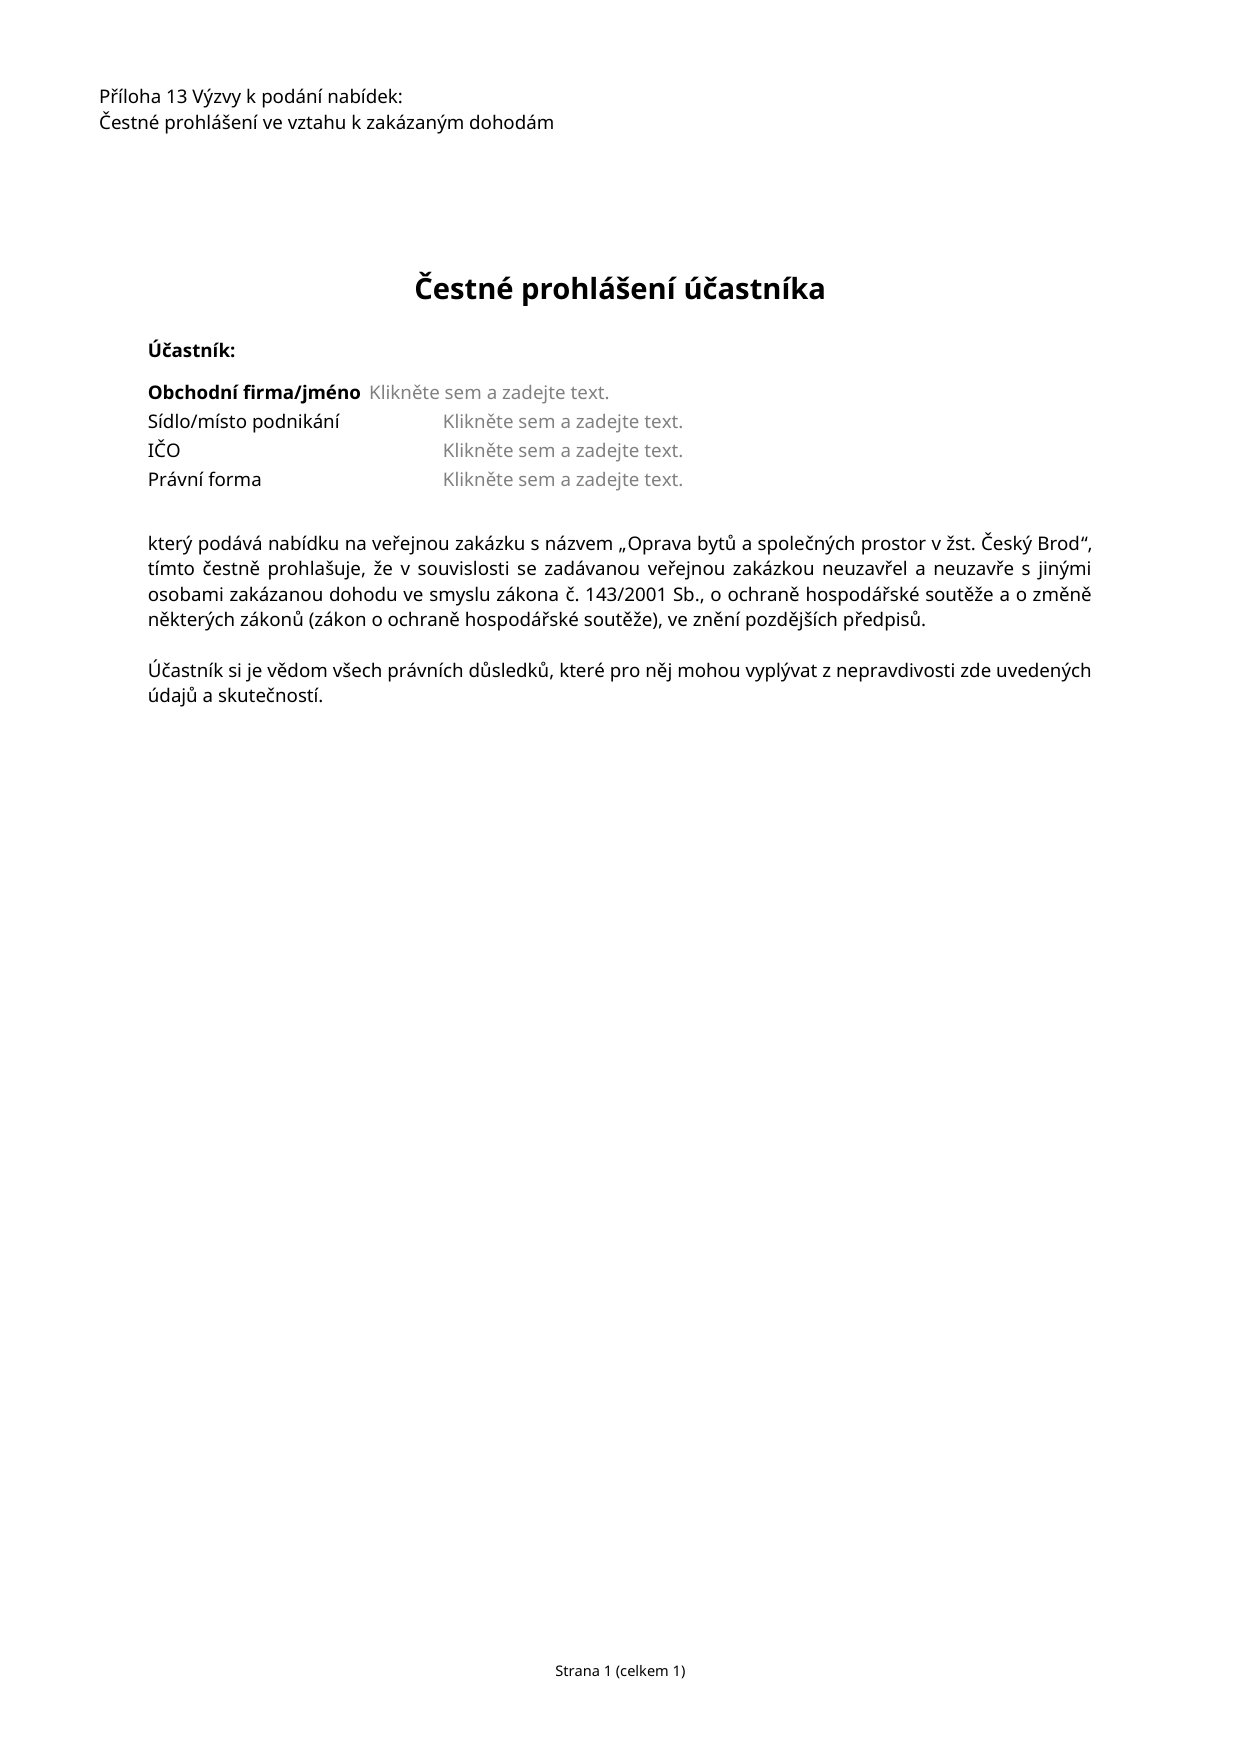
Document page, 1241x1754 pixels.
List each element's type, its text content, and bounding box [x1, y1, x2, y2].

text Obchodní firma/jméno [148, 376, 1093, 405]
text IČO [148, 434, 1093, 463]
title Čestné prohlášení účastníka [148, 268, 1093, 308]
text Sídlo/místo podnikání [148, 405, 1093, 434]
text Účastník si je vědom všech právních důsledků, které pro něj mohou vyplývat z nepravdivosti zde uvedených údajů a skutečností. [148, 657, 1093, 708]
text který podává nabídku na veřejnou zakázku s názvem „Oprava bytů a společných prostor v žst. Český Brod“, tímto čestně prohlašuje, že v souvislosti se zadávanou veřejnou zakázkou neuzavřel a neuzavře s jinými osobami zakázanou dohodu ve smyslu zákona č. 143/2001 Sb., o ochraně hospodářské soutěže a o změně některých zákonů (zákon o ochraně hospodářské soutěže), ve znění pozdějších předpisů. [148, 530, 1093, 632]
text Právní forma [148, 463, 1093, 492]
text Účastník: [148, 333, 1093, 364]
